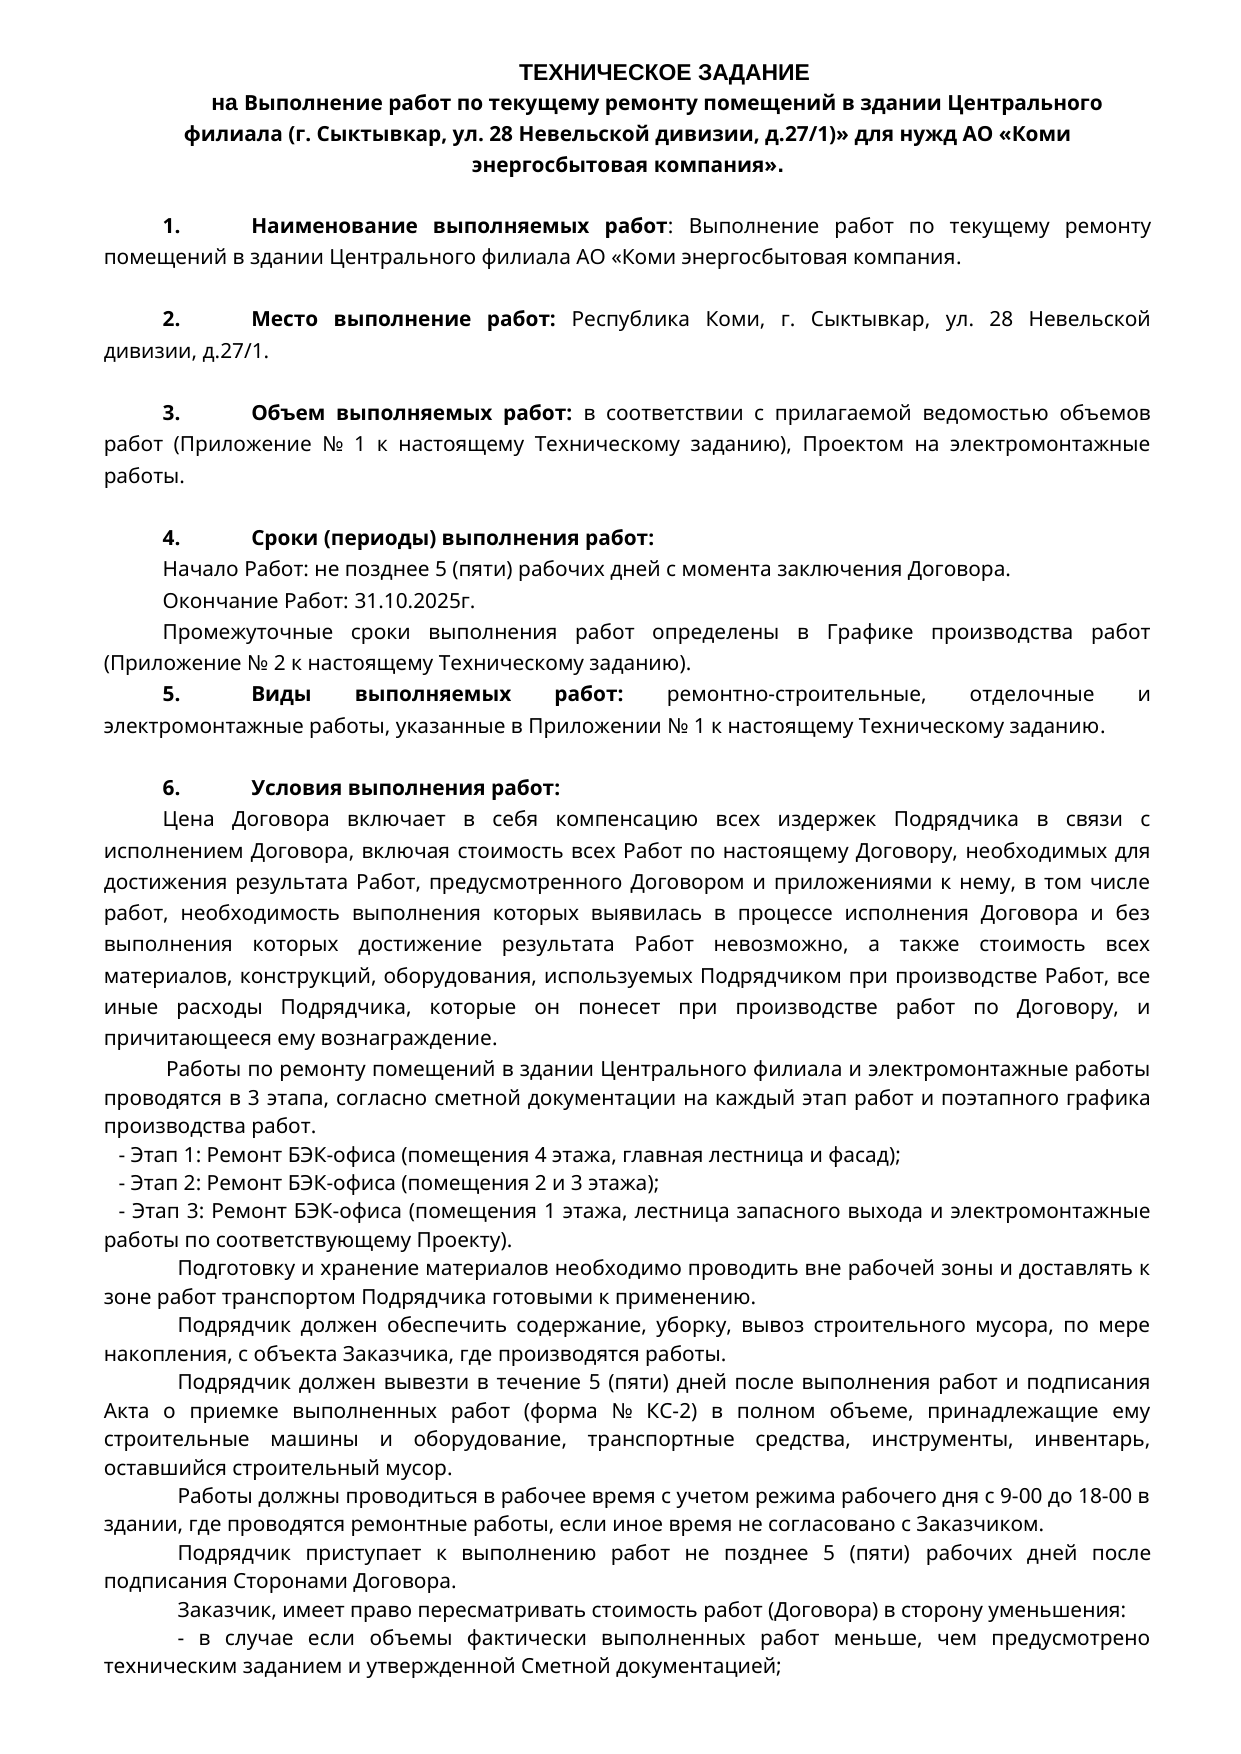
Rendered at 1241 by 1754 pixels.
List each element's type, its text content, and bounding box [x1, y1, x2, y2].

text - Этап 2: Ремонт БЭК-офиса (помещения 2 и 3 этажа); [118, 1168, 1152, 1197]
text Промежуточные сроки выполнения работ определены в Графике производства работ (Приложение № 2 к настоящему Техническому заданию). [103, 617, 1152, 677]
text Заказчик, имеет право пересматривать стоимость работ (Договора) в сторону уменьшения: [103, 1595, 1152, 1623]
text Цена Договора включает в себя компенсацию всех издержек Подрядчика в связи с исполнением Договора, включая стоимость всех Работ по настоящему Договору, необходимых для достижения результата Работ, предусмотренного Договором и приложениями к нему, в том числе работ, необходимость выполнения которых выявилась в процессе исполнения Договора и без выполнения которых достижение результата Работ невозможно, а также стоимость всех материалов, конструкций, оборудования, используемых Подрядчиком при производстве Работ, все иные расходы Подрядчика, которые он понесет при производстве работ по Договору, и причитающееся ему вознаграждение. [103, 804, 1152, 1052]
list Место выполнение работ: Республика Коми, г. Сыктывкар, ул. 28 Невельской дивизии, д.27/1. [103, 304, 1152, 364]
text Работы должны проводиться в рабочее время с учетом режима рабочего дня с 9-00 до 18-00 в здании, где проводятся ремонтные работы, если иное время не согласовано с Заказчиком. [103, 1481, 1152, 1538]
text на Выполнение работ по текущему ремонту помещений в здании Центрального филиала (г. Сыктывкар, ул. 28 Невельской дивизии, д.27/1)» для нужд АО «Коми энергосбытовая компания». [103, 88, 1152, 179]
list Сроки (периоды) выполнения работ: [103, 523, 1152, 552]
list Наименование выполняемых работ: Выполнение работ по текущему ремонту помещений в здании Центрального филиала АО «Коми энергосбытовая компания. [103, 211, 1152, 270]
list Объем выполняемых работ: в соответствии с прилагаемой ведомостью объемов работ (Приложение № 1 к настоящему Техническому заданию), Проектом на электромонтажные работы. [103, 398, 1152, 489]
text Подрядчик приступает к выполнению работ не позднее 5 (пяти) рабочих дней после подписания Сторонами Договора. [103, 1538, 1152, 1595]
text Работы по ремонту помещений в здании Центрального филиала и электромонтажные работы проводятся в 3 этапа, согласно сметной документации на каждый этап работ и поэтапного графика производства работ. [103, 1054, 1152, 1140]
text - Этап 1: Ремонт БЭК-офиса (помещения 4 этажа, главная лестница и фасад); [118, 1140, 1152, 1168]
text Подрядчик должен вывезти в течение 5 (пяти) дней после выполнения работ и подписания Акта о приемке выполненных работ (форма № КС-2) в полном объеме, принадлежащие ему строительные машины и оборудование, транспортные средства, инструменты, инвентарь, оставшийся строительный мусор. [103, 1367, 1152, 1481]
text - в случае если объемы фактически выполненных работ меньше, чем предусмотрено техническим заданием и утвержденной Сметной документацией; [103, 1623, 1152, 1680]
list Виды выполняемых работ: ремонтно-строительные, отделочные и электромонтажные работы, указанные в Приложении № 1 к настоящему Техническому заданию. [103, 679, 1152, 739]
text Окончание Работ: 31.10.2025г. [103, 586, 1152, 614]
list Условия выполнения работ: [103, 773, 1152, 802]
text ТЕХНИЧЕСКОЕ ЗАДАНИЕ [103, 59, 1166, 85]
text - Этап 3: Ремонт БЭК-офиса (помещения 1 этажа, лестница запасного выхода и электромонтажные работы по соответствующему Проекту). [103, 1197, 1152, 1253]
text Подготовку и хранение материалов необходимо проводить вне рабочей зоны и доставлять к зоне работ транспортом Подрядчика готовыми к применению. [103, 1253, 1152, 1310]
text Начало Работ: не позднее 5 (пяти) рабочих дней с момента заключения Договора. [103, 554, 1152, 583]
text Подрядчик должен обеспечить содержание, уборку, вывоз строительного мусора, по мере накопления, с объекта Заказчика, где производятся работы. [103, 1310, 1152, 1367]
